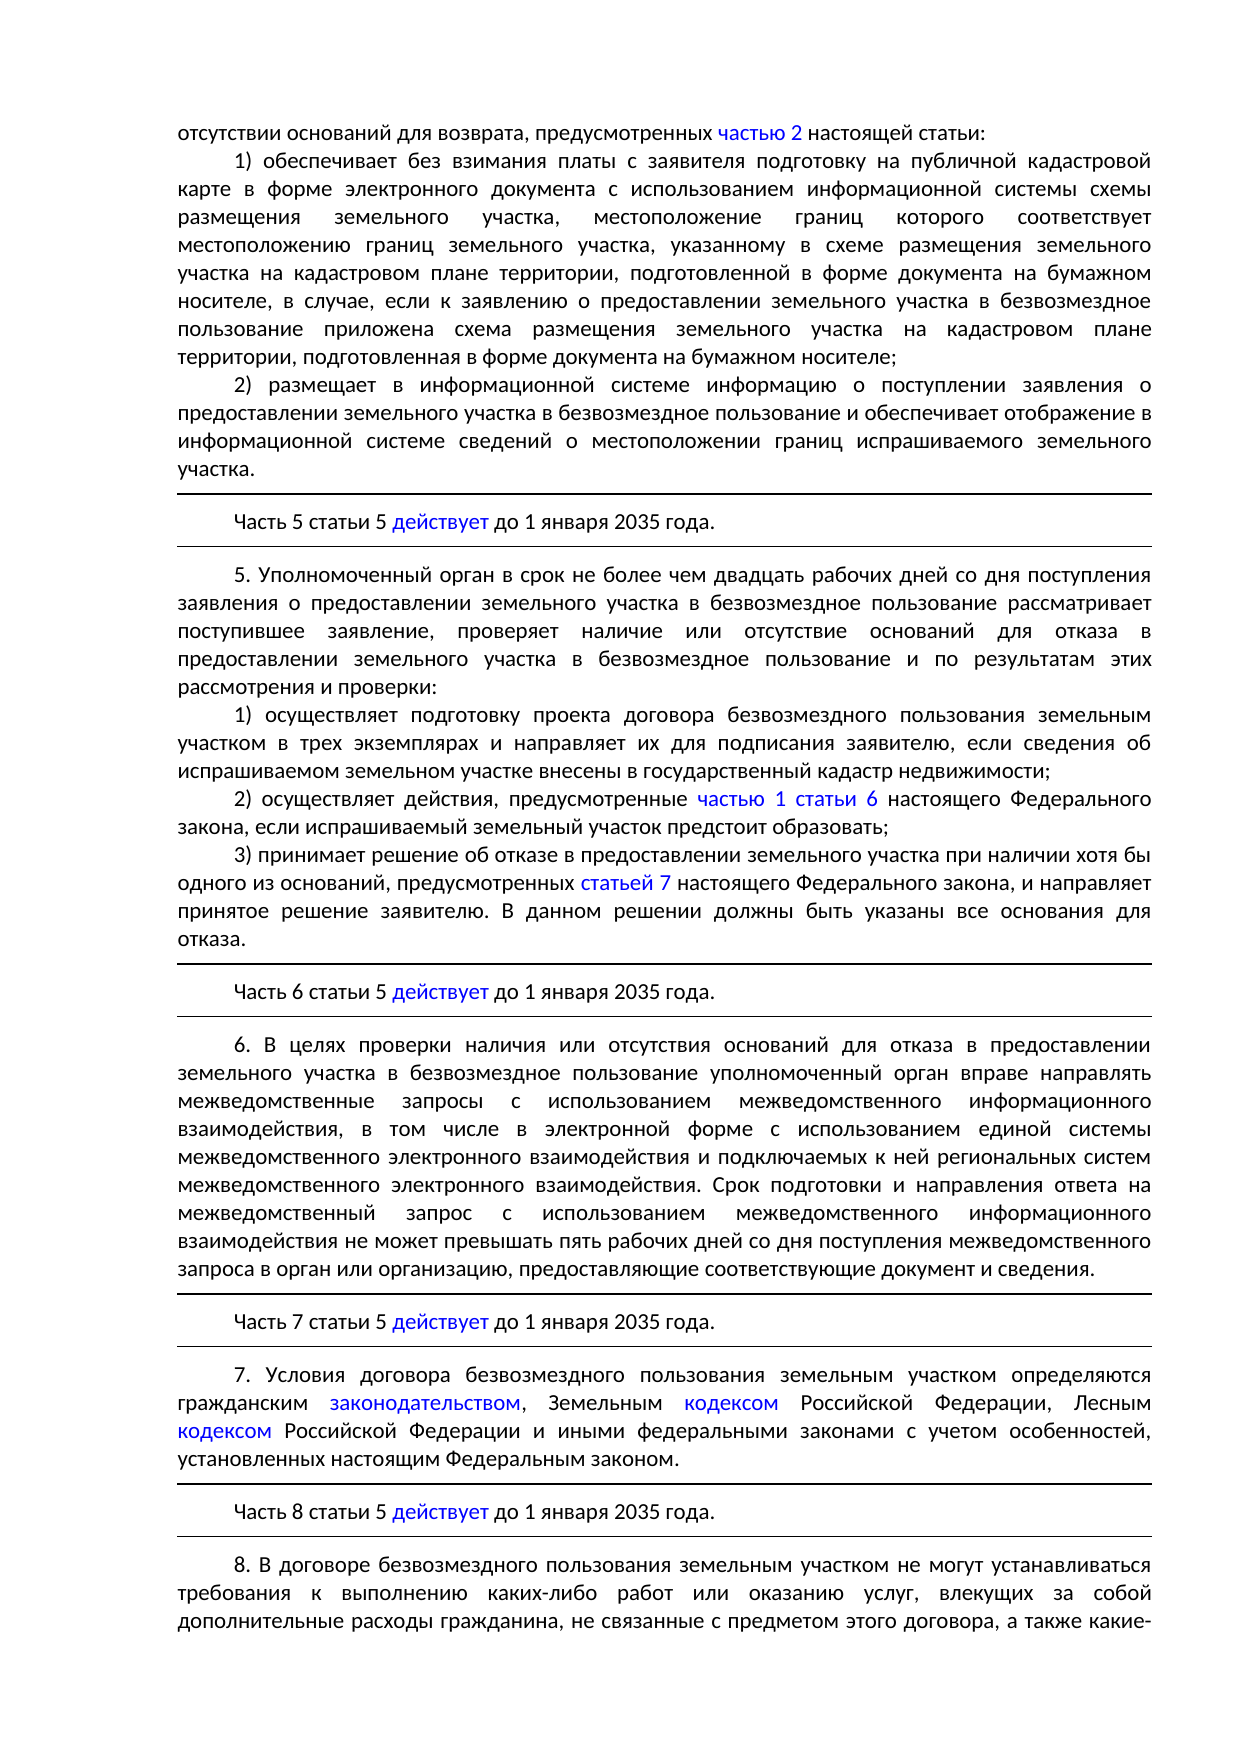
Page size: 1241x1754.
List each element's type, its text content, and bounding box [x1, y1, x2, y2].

text Часть 7 статьи 5 действует до 1 января 2035 года. [177, 1307, 1152, 1335]
text 7. Условия договора безвозмездного пользования земельным участком определяются гражданским законодательством, Земельным кодексом Российской Федерации, Лесным кодексом Российской Федерации и иными федеральными законами с учетом особенностей, установленных настоящим Федеральным законом. [177, 1360, 1152, 1472]
text 2) размещает в информационной системе информацию о поступлении заявления о предоставлении земельного участка в безвозмездное пользование и обеспечивает отображение в информационной системе сведений о местоположении границ испрашиваемого земельного участка. [177, 370, 1152, 482]
text Часть 8 статьи 5 действует до 1 января 2035 года. [177, 1497, 1152, 1525]
text Часть 6 статьи 5 действует до 1 января 2035 года. [177, 977, 1152, 1005]
text 6. В целях проверки наличия или отсутствия оснований для отказа в предоставлении земельного участка в безвозмездное пользование уполномоченный орган вправе направлять межведомственные запросы с использованием межведомственного информационного взаимодействия, в том числе в электронной форме с использованием единой системы межведомственного электронного взаимодействия и подключаемых к ней региональных систем межведомственного электронного взаимодействия. Срок подготовки и направления ответа на межведомственный запрос с использованием межведомственного информационного взаимодействия не может превышать пять рабочих дней со дня поступления межведомственного запроса в орган или организацию, предоставляющие соответствующие документ и сведения. [177, 1030, 1152, 1282]
text 1) осуществляет подготовку проекта договора безвозмездного пользования земельным участком в трех экземплярах и направляет их для подписания заявителю, если сведения об испрашиваемом земельном участке внесены в государственный кадастр недвижимости; [177, 700, 1152, 784]
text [177, 1550, 1152, 1634]
text 2) осуществляет действия, предусмотренные частью 1 статьи 6 настоящего Федерального закона, если испрашиваемый земельный участок предстоит образовать; [177, 784, 1152, 840]
text 5. Уполномоченный орган в срок не более чем двадцать рабочих дней со дня поступления заявления о предоставлении земельного участка в безвозмездное пользование рассматривает поступившее заявление, проверяет наличие или отсутствие оснований для отказа в предоставлении земельного участка в безвозмездное пользование и по результатам этих рассмотрения и проверки: [177, 560, 1152, 700]
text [177, 118, 1152, 146]
text 1) обеспечивает без взимания платы с заявителя подготовку на публичной кадастровой карте в форме электронного документа с использованием информационной системы схемы размещения земельного участка, местоположение границ которого соответствует местоположению границ земельного участка, указанному в схеме размещения земельного участка на кадастровом плане территории, подготовленной в форме документа на бумажном носителе, в случае, если к заявлению о предоставлении земельного участка в безвозмездное пользование приложена схема размещения земельного участка на кадастровом плане территории, подготовленная в форме документа на бумажном носителе; [177, 146, 1152, 370]
text 3) принимает решение об отказе в предоставлении земельного участка при наличии хотя бы одного из оснований, предусмотренных статьей 7 настоящего Федерального закона, и направляет принятое решение заявителю. В данном решении должны быть указаны все основания для отказа. [177, 840, 1152, 952]
text Часть 5 статьи 5 действует до 1 января 2035 года. [177, 507, 1152, 535]
